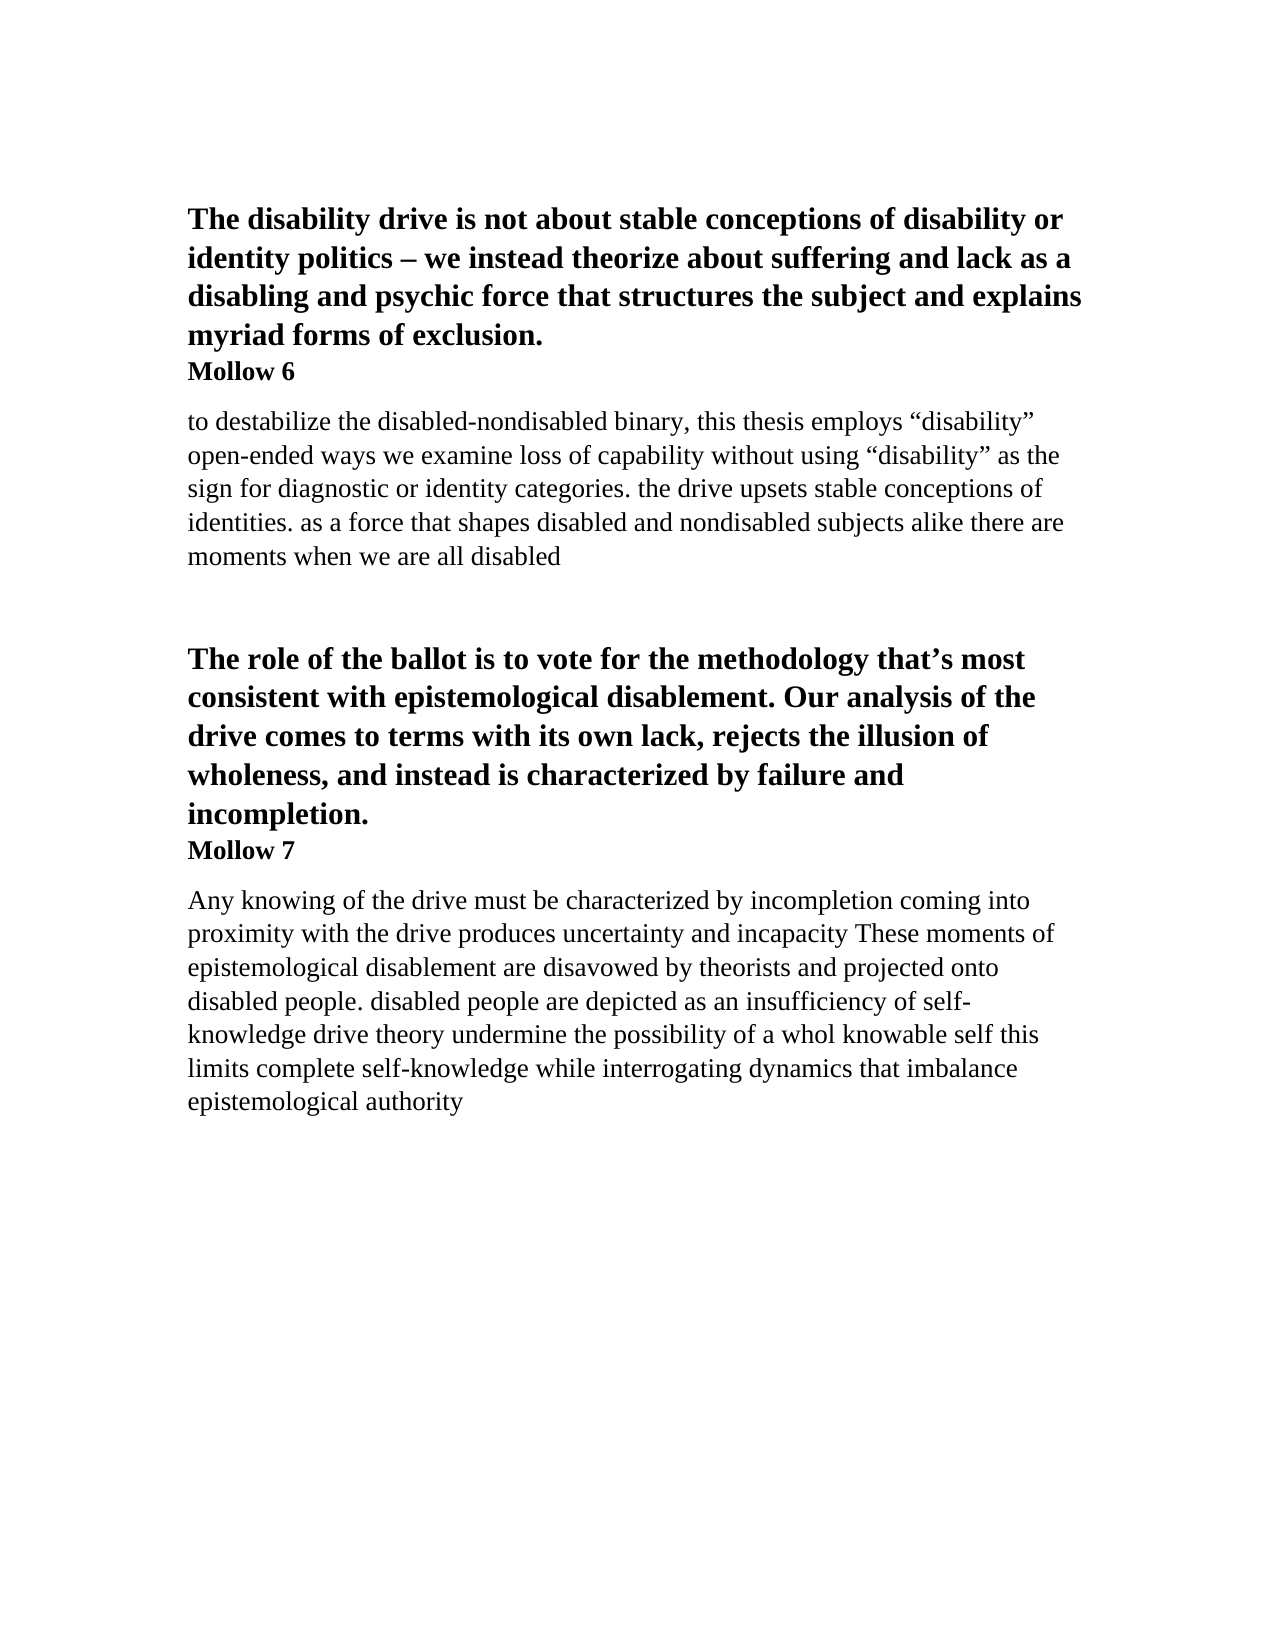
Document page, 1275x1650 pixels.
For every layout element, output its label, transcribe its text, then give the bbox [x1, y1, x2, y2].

text Mollow 6 [187, 355, 1087, 386]
subtitle The disability drive is not about stable conceptions of disability or identity politics – we instead theorize about suffering and lack as a disabling and psychic force that structures the subject and explains myriad forms of exclusion. [187, 200, 1087, 352]
text Any knowing of the drive must be characterized by incompletion coming into proximity with the drive produces uncertainty and incapacity These moments of epistemological disablement are disavowed by theorists and projected onto disabled people. disabled people are depicted as an insufficiency of self-knowledge drive theory undermine the possibility of a whol knowable self this limits complete self-knowledge while interrogating dynamics that imbalance epistemological authority [187, 884, 1087, 1116]
text to destabilize the disabled-nondisabled binary, this thesis employs “disability” open-ended ways we examine loss of capability without using “disability” as the sign for diagnostic or identity categories. the drive upsets stable conceptions of identities. as a force that shapes disabled and nondisabled subjects alike there are moments when we are all disabled [187, 405, 1087, 571]
subtitle The role of the ballot is to vote for the methodology that’s most consistent with epistemological disablement. Our analysis of the drive comes to terms with its own lack, rejects the illusion of wholeness, and instead is characterized by failure and incompletion. [187, 640, 1087, 831]
text Mollow 7 [187, 834, 1087, 865]
